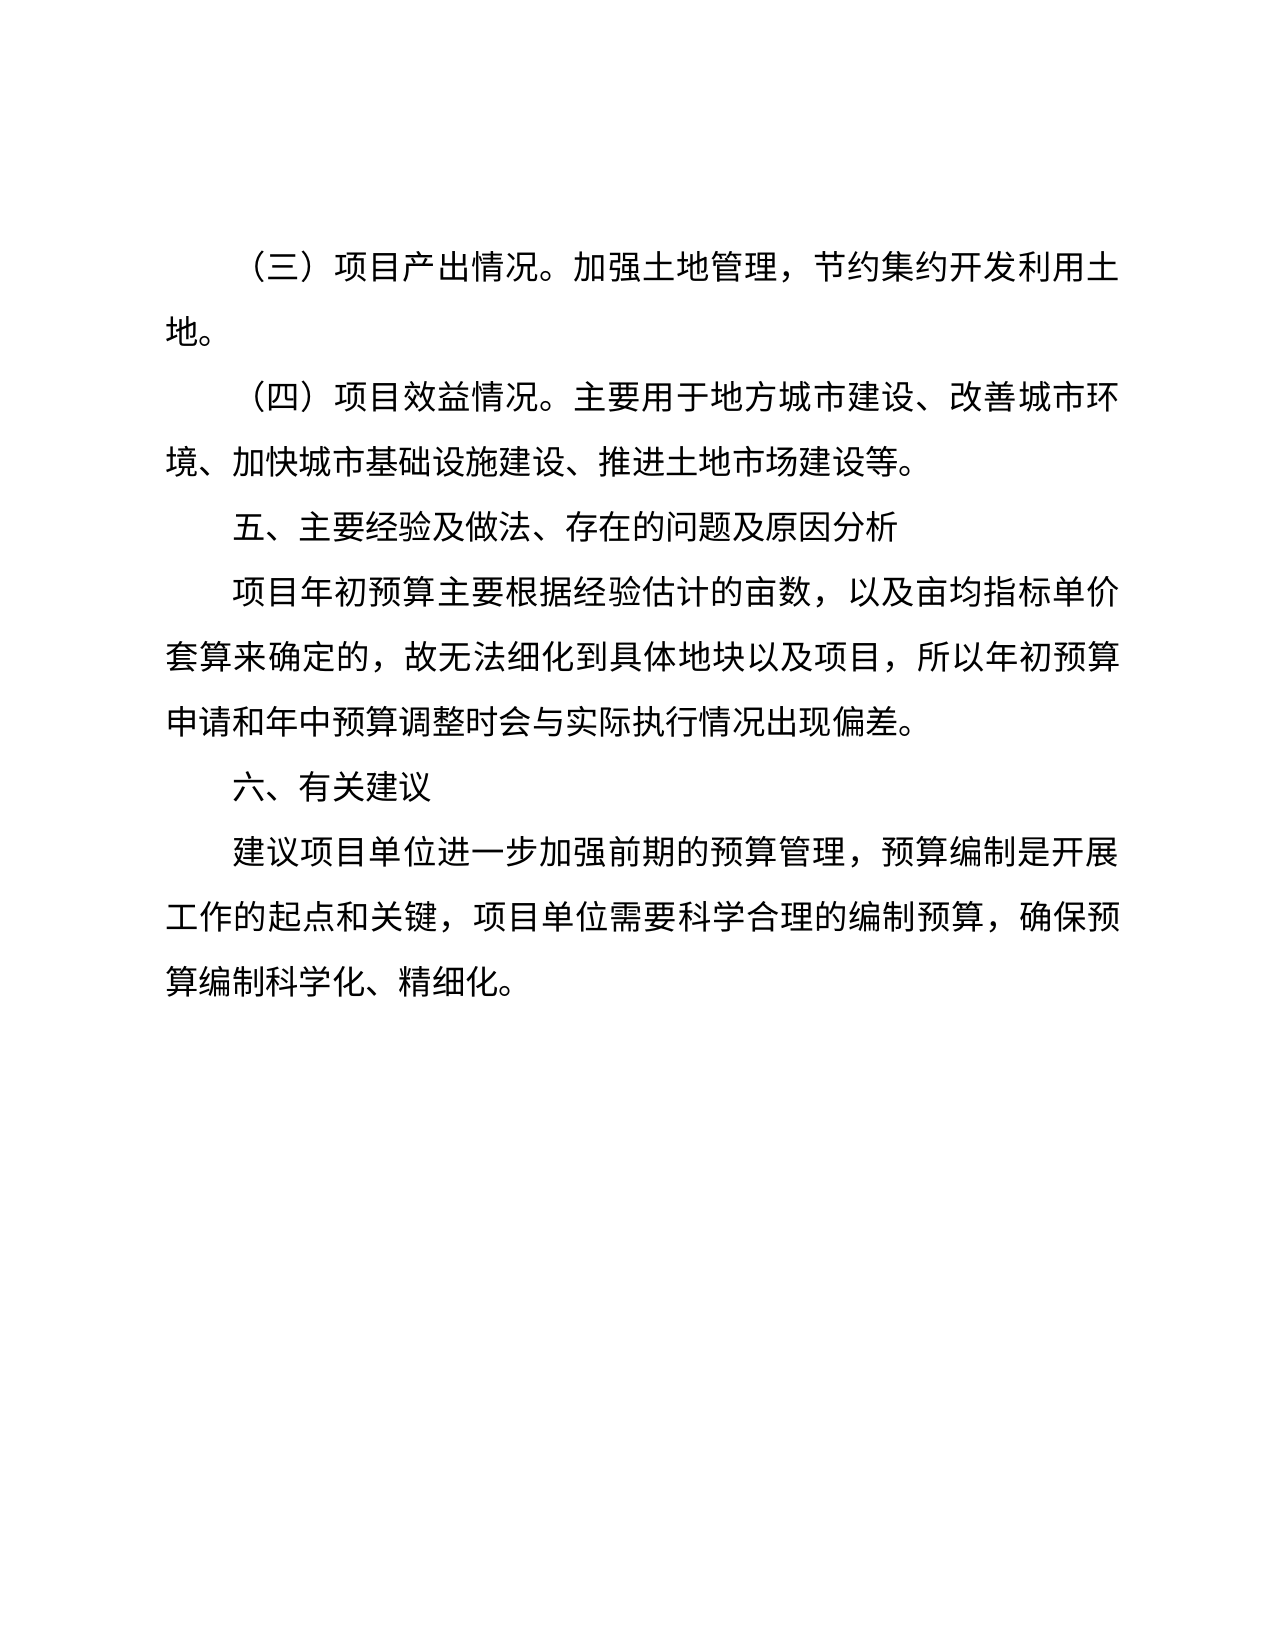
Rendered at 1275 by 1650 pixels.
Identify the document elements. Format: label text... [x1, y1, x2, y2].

text 建议项目单位进一步加强前期的预算管理，预算编制是开展工作的起点和关键，项目单位需要科学合理的编制预算，确保预算编制科学化、精细化。 [165, 818, 1121, 1013]
text 项目年初预算主要根据经验估计的亩数，以及亩均指标单价套算来确定的，故无法细化到具体地块以及项目，所以年初预算申请和年中预算调整时会与实际执行情况出现偏差。 [165, 558, 1121, 753]
text 六、有关建议 [165, 753, 1121, 818]
text （三）项目产出情况。加强土地管理，节约集约开发利用土地。 [165, 233, 1121, 363]
text 五、主要经验及做法、存在的问题及原因分析 [165, 493, 1121, 558]
text （四）项目效益情况。主要用于地方城市建设、改善城市环境、加快城市基础设施建设、推进土地市场建设等。 [165, 363, 1121, 493]
